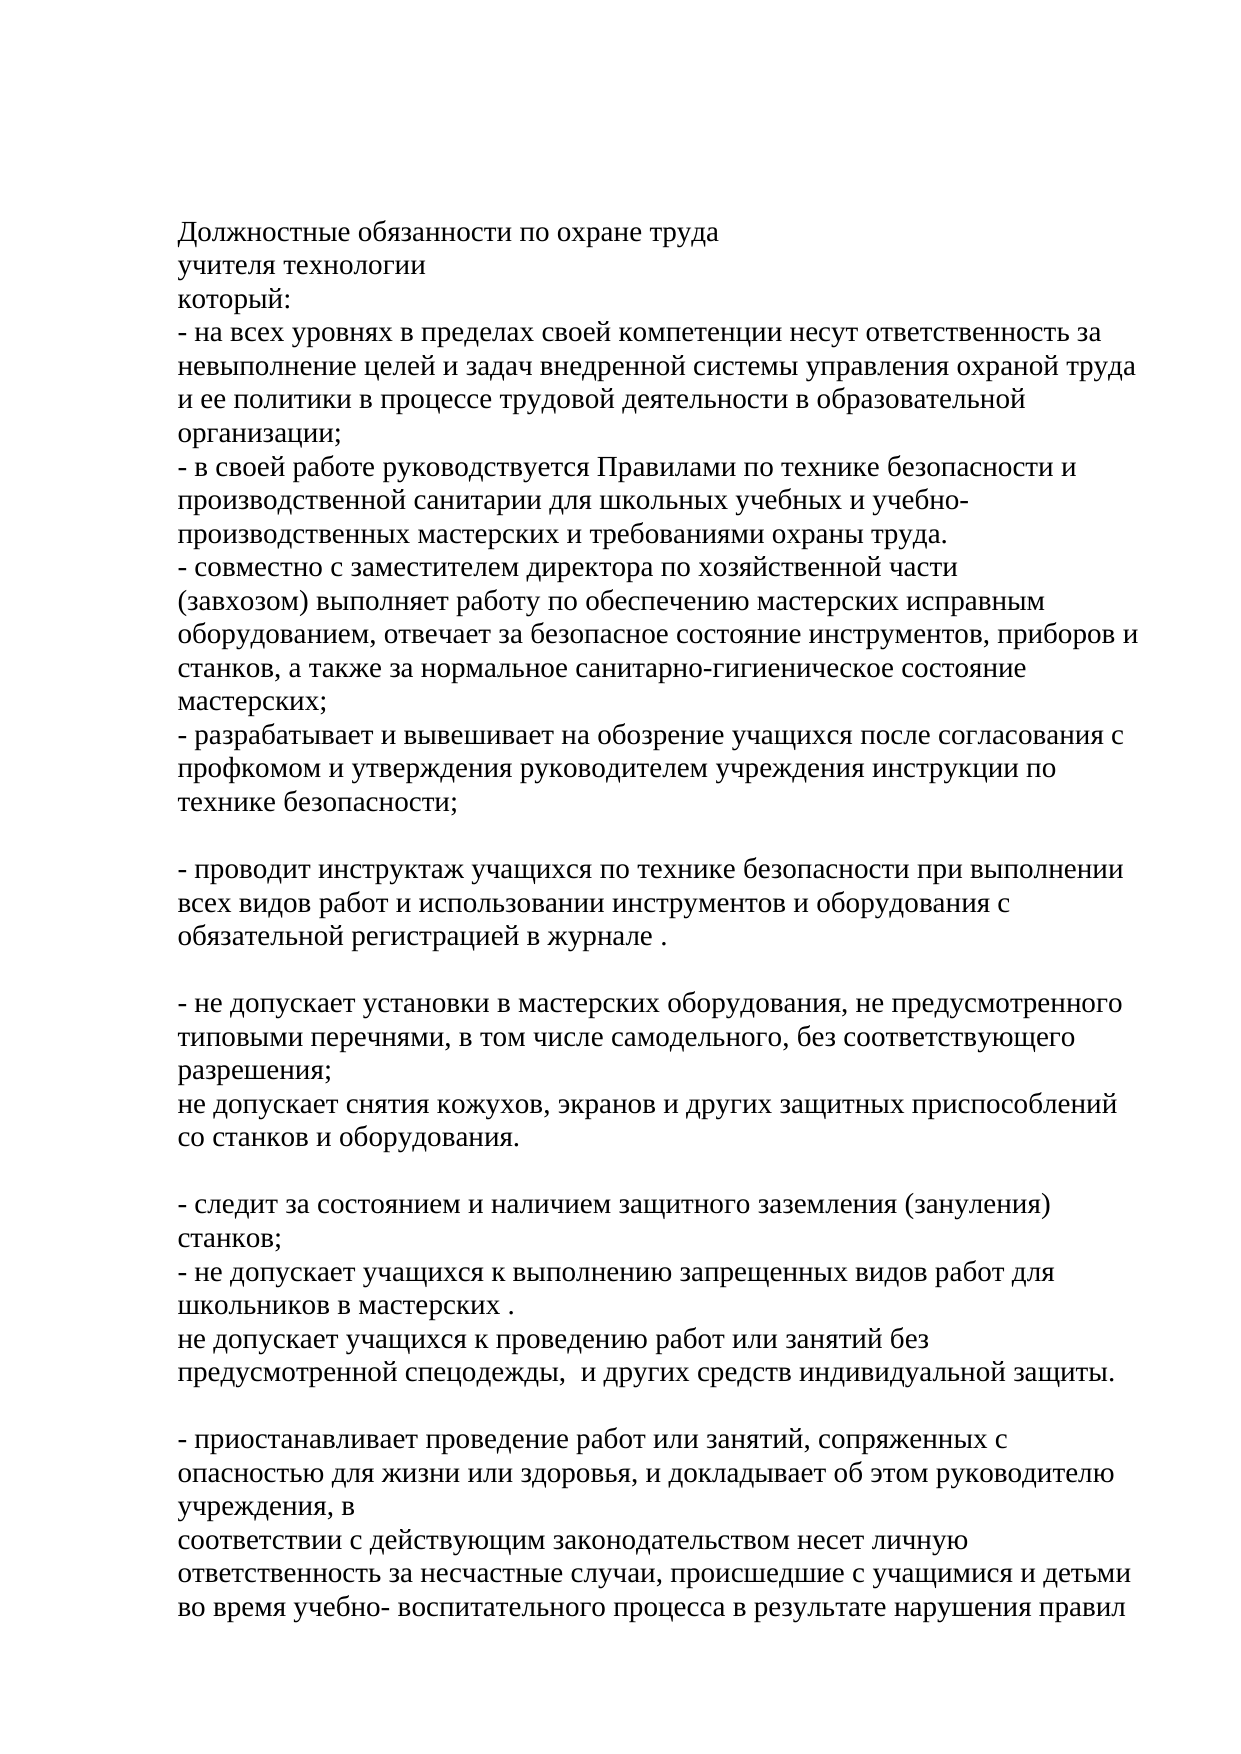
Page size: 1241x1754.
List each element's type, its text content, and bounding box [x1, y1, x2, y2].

text Должностные обязанности по охране труда учителя технологии который: - на всех уровнях в пределах своей компетенции несут ответственность за невыполнение целей и задач внедренной системы управления охраной труда и ее политики в процессе трудовой деятельности в образовательной организации; - в своей работе руководствуется Правилами по технике безопасности и производственной санитарии для школьных учебных и учебно-производственных мастерских и требованиями охраны труда. - совместно с заместителем директора по хозяйственной части (завхозом) выполняет работу по обеспечению мастерских исправным оборудованием, отвечает за безопасное состояние инструментов, приборов и станков, а также за нормальное санитарно-гигиеническое состояние мастерских; - разрабатывает и вывешивает на обозрение учащихся после согласования с профкомом и утверждения руководителем учреждения инструкции по технике безопасности; - проводит инструктаж учащихся по технике безопасности при выполнении всех видов работ и использовании инструментов и оборудования с обязательной регистрацией в журнале . - не допускает установки в мастерских оборудования, не предусмотренного типовыми перечнями, в том числе самодельного, без соответствующего разрешения; не допускает снятия кожухов, экранов и других защитных приспособлений со станков и оборудования. [177, 214, 1152, 1153]
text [177, 1153, 1152, 1623]
